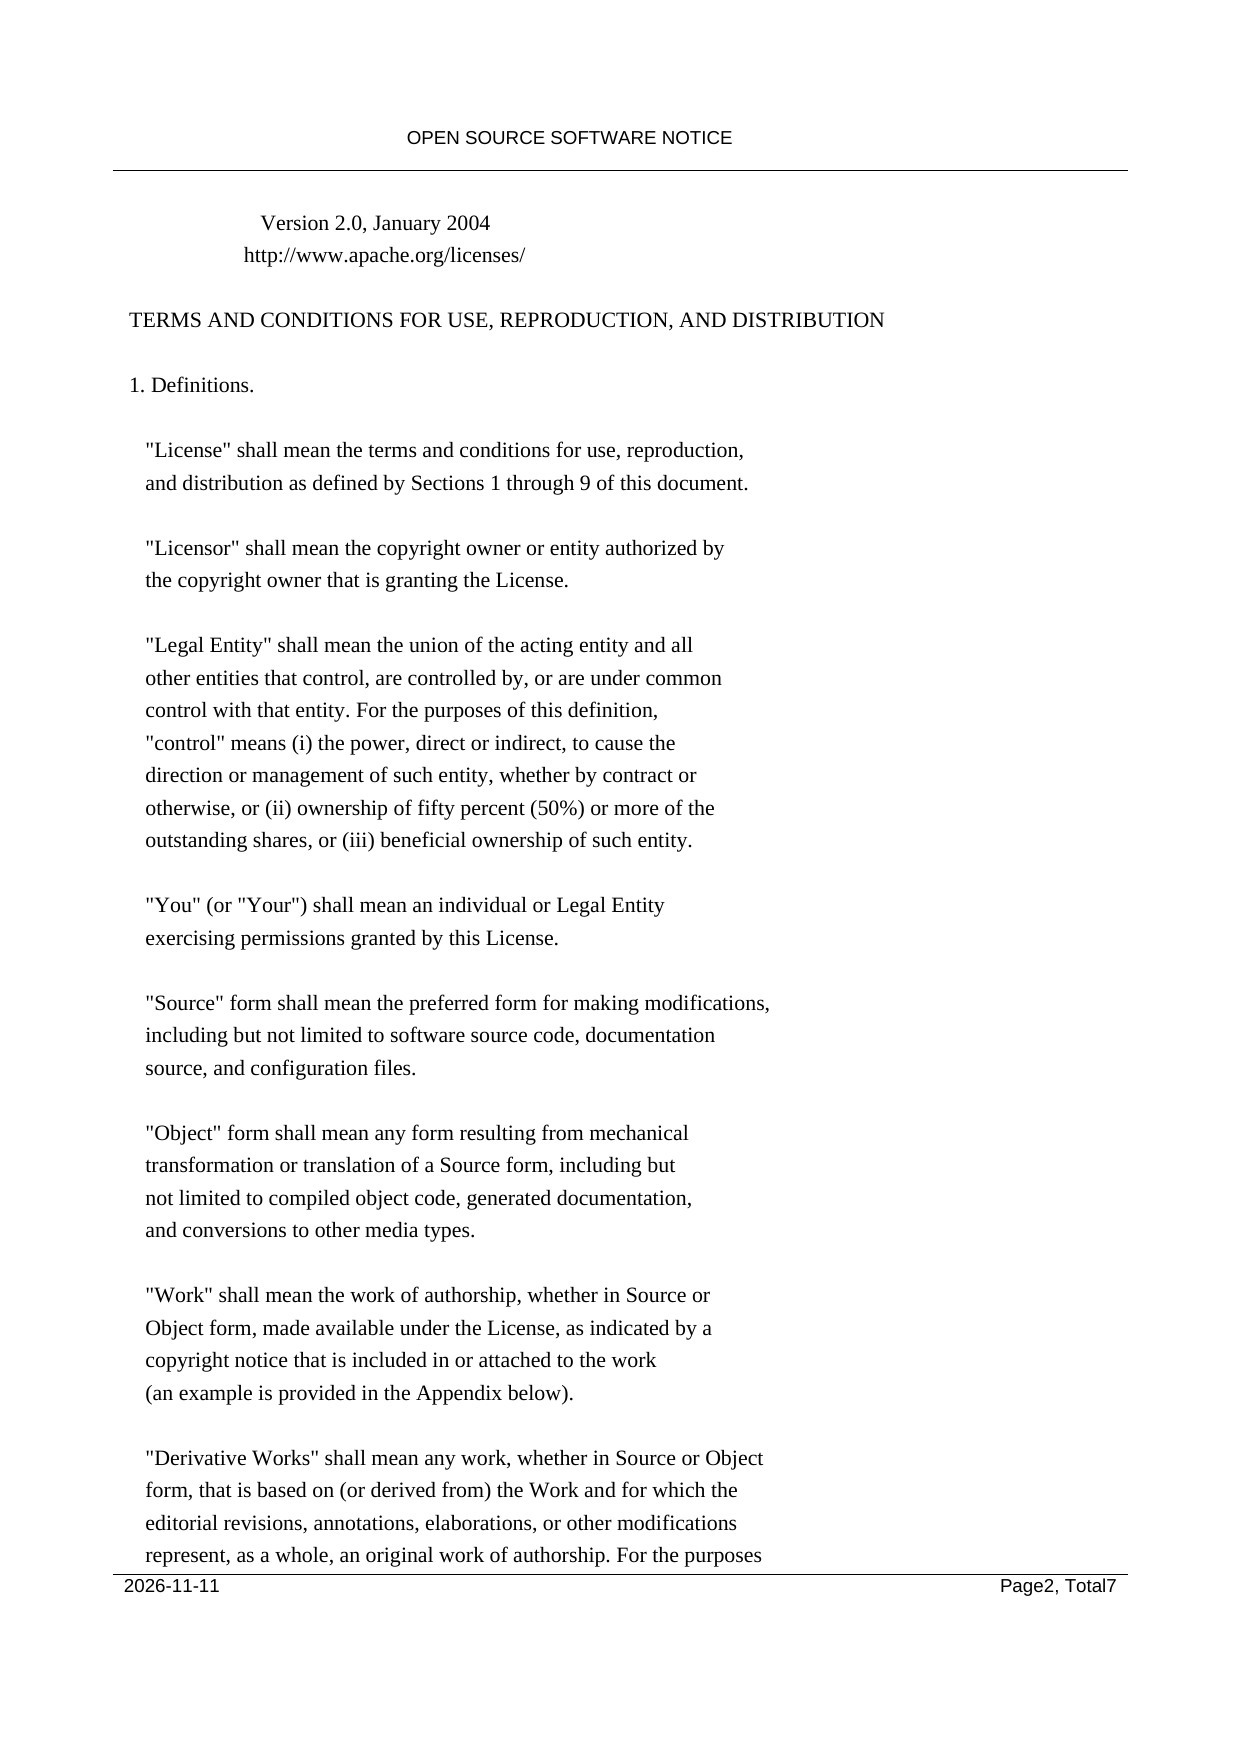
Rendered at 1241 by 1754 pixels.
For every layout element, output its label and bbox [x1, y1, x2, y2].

text [112, 206, 1128, 1571]
